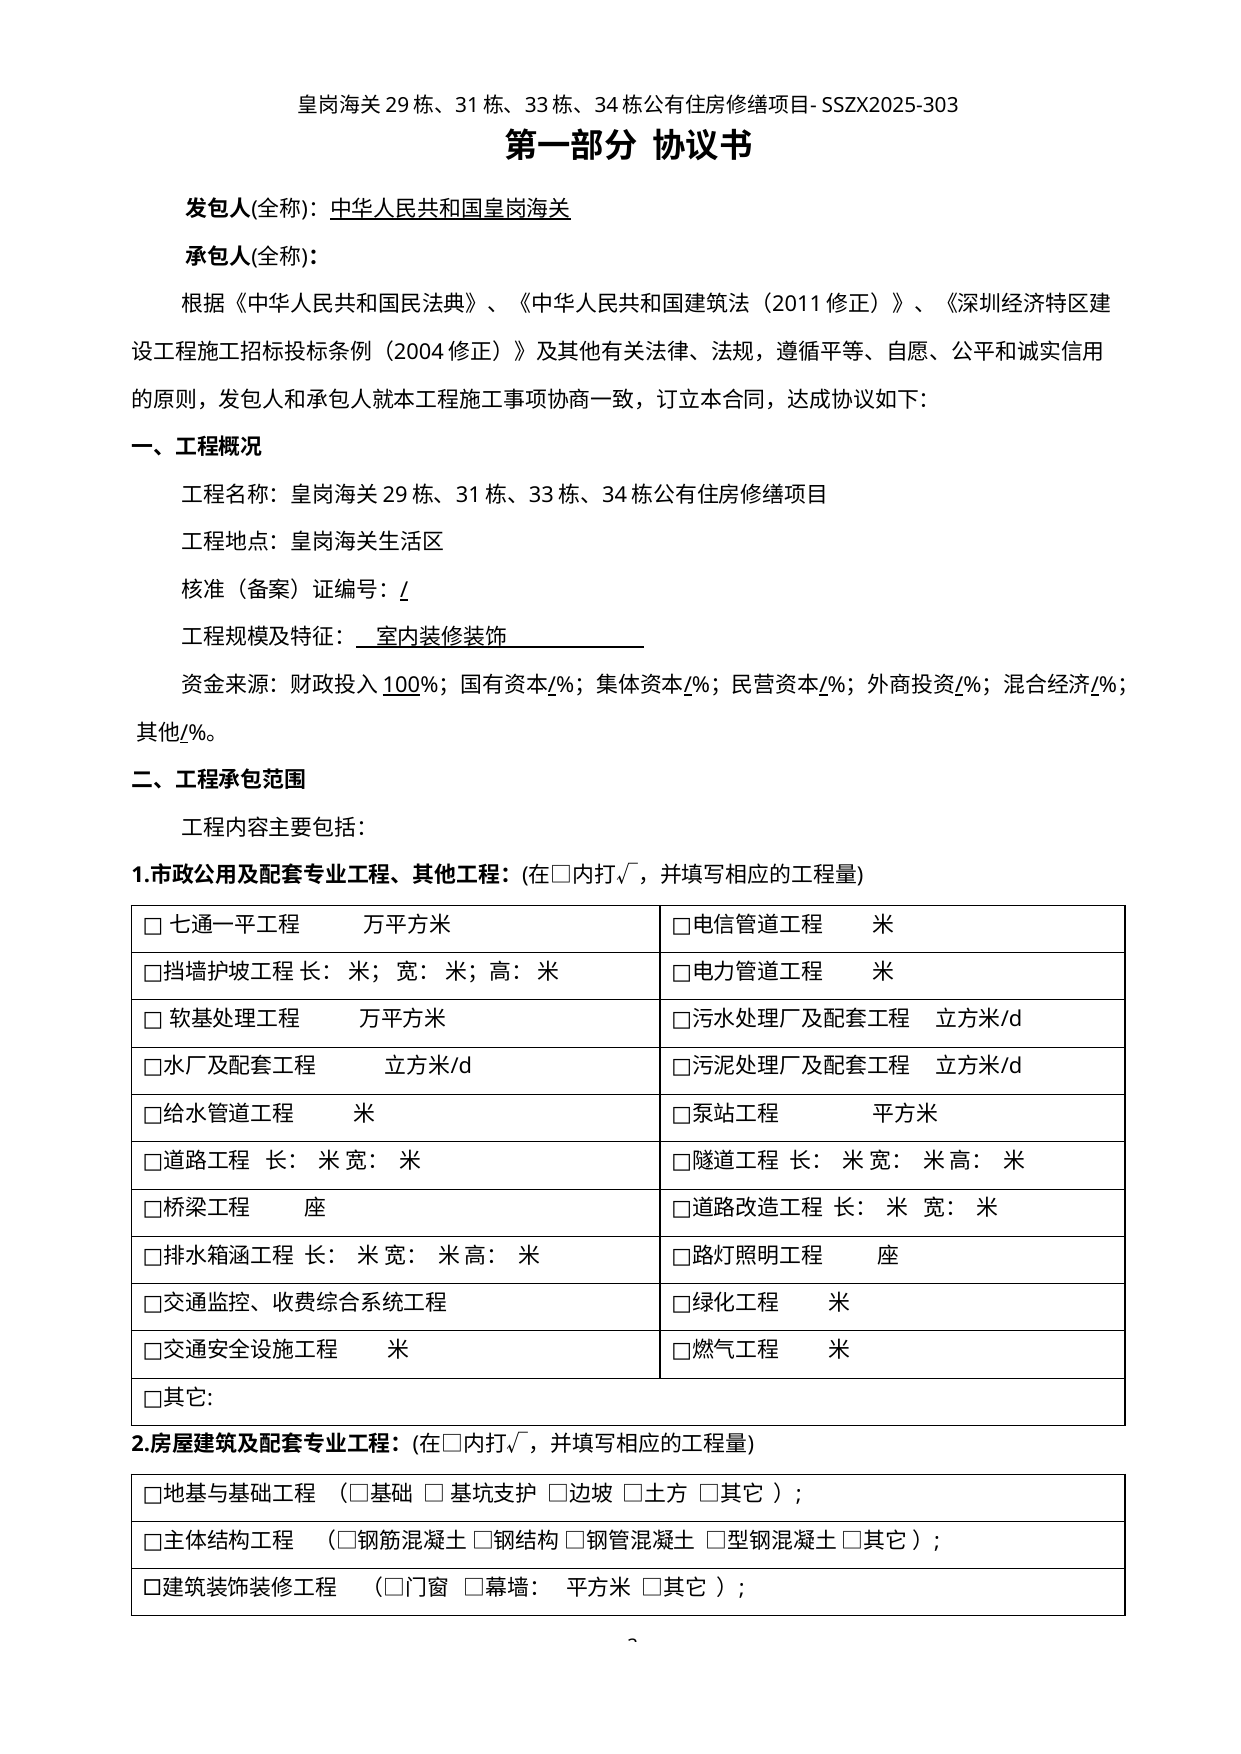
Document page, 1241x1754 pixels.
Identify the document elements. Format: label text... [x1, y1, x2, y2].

table_header □电信管道工程 米 [661, 906, 1124, 952]
text 发包人(全称)：中华人民共和国皇岗海关 [131, 191, 1125, 223]
table_cell □ 软基处理工程 万平方米 [132, 1000, 659, 1047]
text 二、工程承包范围 [131, 762, 1125, 794]
text 工程规模及特征： 室内装修装饰 [131, 619, 1125, 651]
table_cell □水厂及配套工程 立方米/d [132, 1048, 659, 1094]
table_cell □道路工程 长： 米 宽： 米 [132, 1142, 659, 1188]
table_cell 建筑装饰装修工程 （□门窗 □幕墙： 平方米 □其它 ）; [132, 1569, 1124, 1615]
text 资金来源：财政投入100%；国有资本/%；集体资本/%；民营资本/%；外商投资/%；混合经济/%； 其他/%。 [131, 667, 1125, 746]
table_cell □其它: [132, 1379, 1124, 1425]
text 承包人(全称)： [131, 239, 1125, 271]
table_cell □排水箱涵工程 长： 米 宽： 米 高： 米 [132, 1237, 659, 1283]
table_cell □电力管道工程 米 [661, 953, 1124, 999]
table_cell □绿化工程 米 [661, 1284, 1124, 1330]
table_cell □交通监控、收费综合系统工程 [132, 1284, 659, 1330]
table_cell □给水管道工程 米 [132, 1095, 659, 1141]
text 一、工程概况 [131, 429, 1125, 461]
table_cell □泵站工程 平方米 [661, 1095, 1124, 1141]
table_cell □挡墙护坡工程 长： 米； 宽： 米；高： 米 [132, 953, 659, 999]
table_cell □桥梁工程 座 [132, 1190, 659, 1236]
text 根据《中华人民共和国民法典》、《中华人民共和国建筑法（2011修正）》、《深圳经济特区建设工程施工招标投标条例（2004修正）》及其他有关法律、法规，遵循平等、自愿、公平和诚实信用的原则，发包人和承包人就本工程施工事项协商一致，订立本合同，达成协议如下： [131, 286, 1125, 413]
text 第一部分 协议书 [131, 119, 1125, 167]
table_cell □污水处理厂及配套工程 立方米/d [661, 1000, 1124, 1047]
text 工程名称：皇岗海关29栋、31栋、33栋、34栋公有住房修缮项目 [131, 477, 1125, 508]
table_cell □污泥处理厂及配套工程 立方米/d [661, 1048, 1124, 1094]
text 工程地点：皇岗海关生活区 [131, 524, 1125, 556]
text 1.市政公用及配套专业工程、其他工程：(在□内打√，并填写相应的工程量) [131, 857, 1125, 889]
table_cell □主体结构工程 （□钢筋混凝土 □钢结构 □钢管混凝土 □型钢混凝土 □其它 ）; [132, 1522, 1124, 1568]
table_cell □路灯照明工程 座 [661, 1237, 1124, 1283]
text 工程内容主要包括： [131, 809, 1125, 841]
table_cell □交通安全设施工程 米 [132, 1331, 659, 1378]
text 2.房屋建筑及配套专业工程：(在□内打√，并填写相应的工程量) [131, 1426, 1125, 1458]
table_header □ 七通一平工程 万平方米 [132, 906, 659, 952]
table_cell □道路改造工程 长： 米 宽： 米 [661, 1190, 1124, 1236]
table_cell □燃气工程 米 [661, 1331, 1124, 1378]
table_cell □隧道工程 长： 米 宽： 米 高： 米 [661, 1142, 1124, 1188]
table_header □地基与基础工程 （□基础 □ 基坑支护 □边坡 □土方 □其它 ）; [132, 1475, 1124, 1521]
text 核准（备案）证编号：/ [131, 572, 1125, 603]
